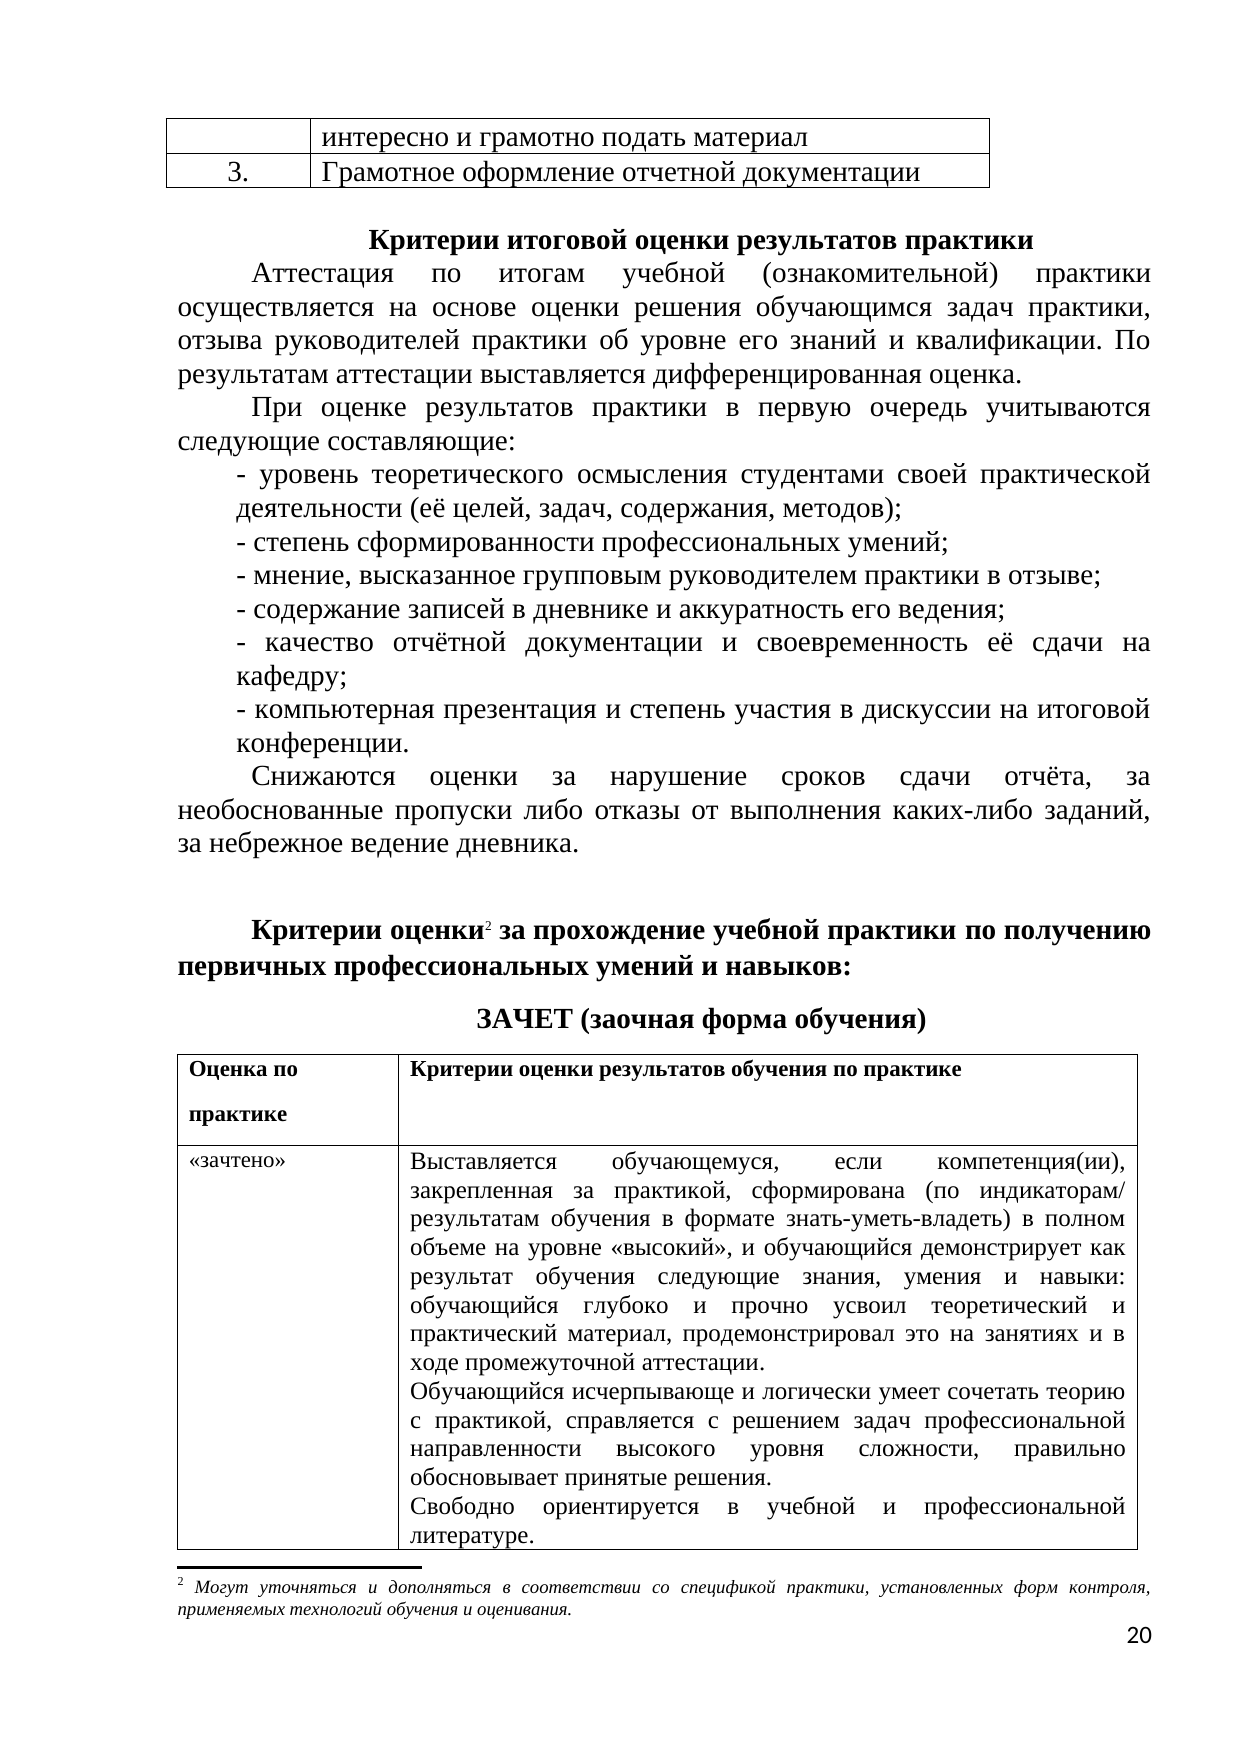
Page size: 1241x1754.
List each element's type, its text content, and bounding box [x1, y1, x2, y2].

text ЗАЧЕТ (заочная форма обучения) [177, 1001, 1152, 1034]
text - степень сформированности профессиональных умений; [236, 524, 1152, 557]
table_cell «зачтено» [178, 1146, 398, 1548]
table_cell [311, 119, 989, 153]
table_cell 2. [167, 119, 310, 153]
text - качество отчётной документации и своевременность её сдачи на кафедру; [236, 624, 1152, 691]
text Критерии итоговой оценки результатов практики [177, 222, 1152, 255]
text - мнение, высказанное групповым руководителем практики в отзыве; [236, 557, 1152, 591]
table_header Оценка по практике [178, 1055, 398, 1145]
text - содержание записей в дневнике и аккуратность его ведения; [236, 591, 1152, 624]
table_cell 3. [167, 154, 310, 187]
text Критерии оценки за прохождение учебной практики по получению первичных профессиональных умений и навыков: [177, 912, 1152, 982]
text При оценке результатов практики в первую очередь учитываются следующие составляющие: [177, 389, 1152, 457]
text - компьютерная презентация и степень участия в дискуссии на итоговой конференции. [236, 691, 1152, 758]
text - уровень теоретического осмысления студентами своей практической деятельности (её целей, задач, содержания, методов); [236, 457, 1152, 524]
list Аттестация по итогам учебной (ознакомительной) практики осуществляется на основе оценки решения обучающимся задач практики, отзыва руководителей практики об уровне его знаний и квалификации. По результатам аттестации выставляется дифференцированная оценка. [177, 255, 1152, 389]
table_header Критерии оценки результатов обучения по практике [399, 1055, 1137, 1145]
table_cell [399, 1146, 1137, 1548]
table_cell Грамотное оформление отчетной документации [311, 154, 989, 187]
text Снижаются оценки за нарушение сроков сдачи отчёта, за необоснованные пропуски либо отказы от выполнения каких-либо заданий, за небрежное ведение дневника. [177, 758, 1152, 859]
